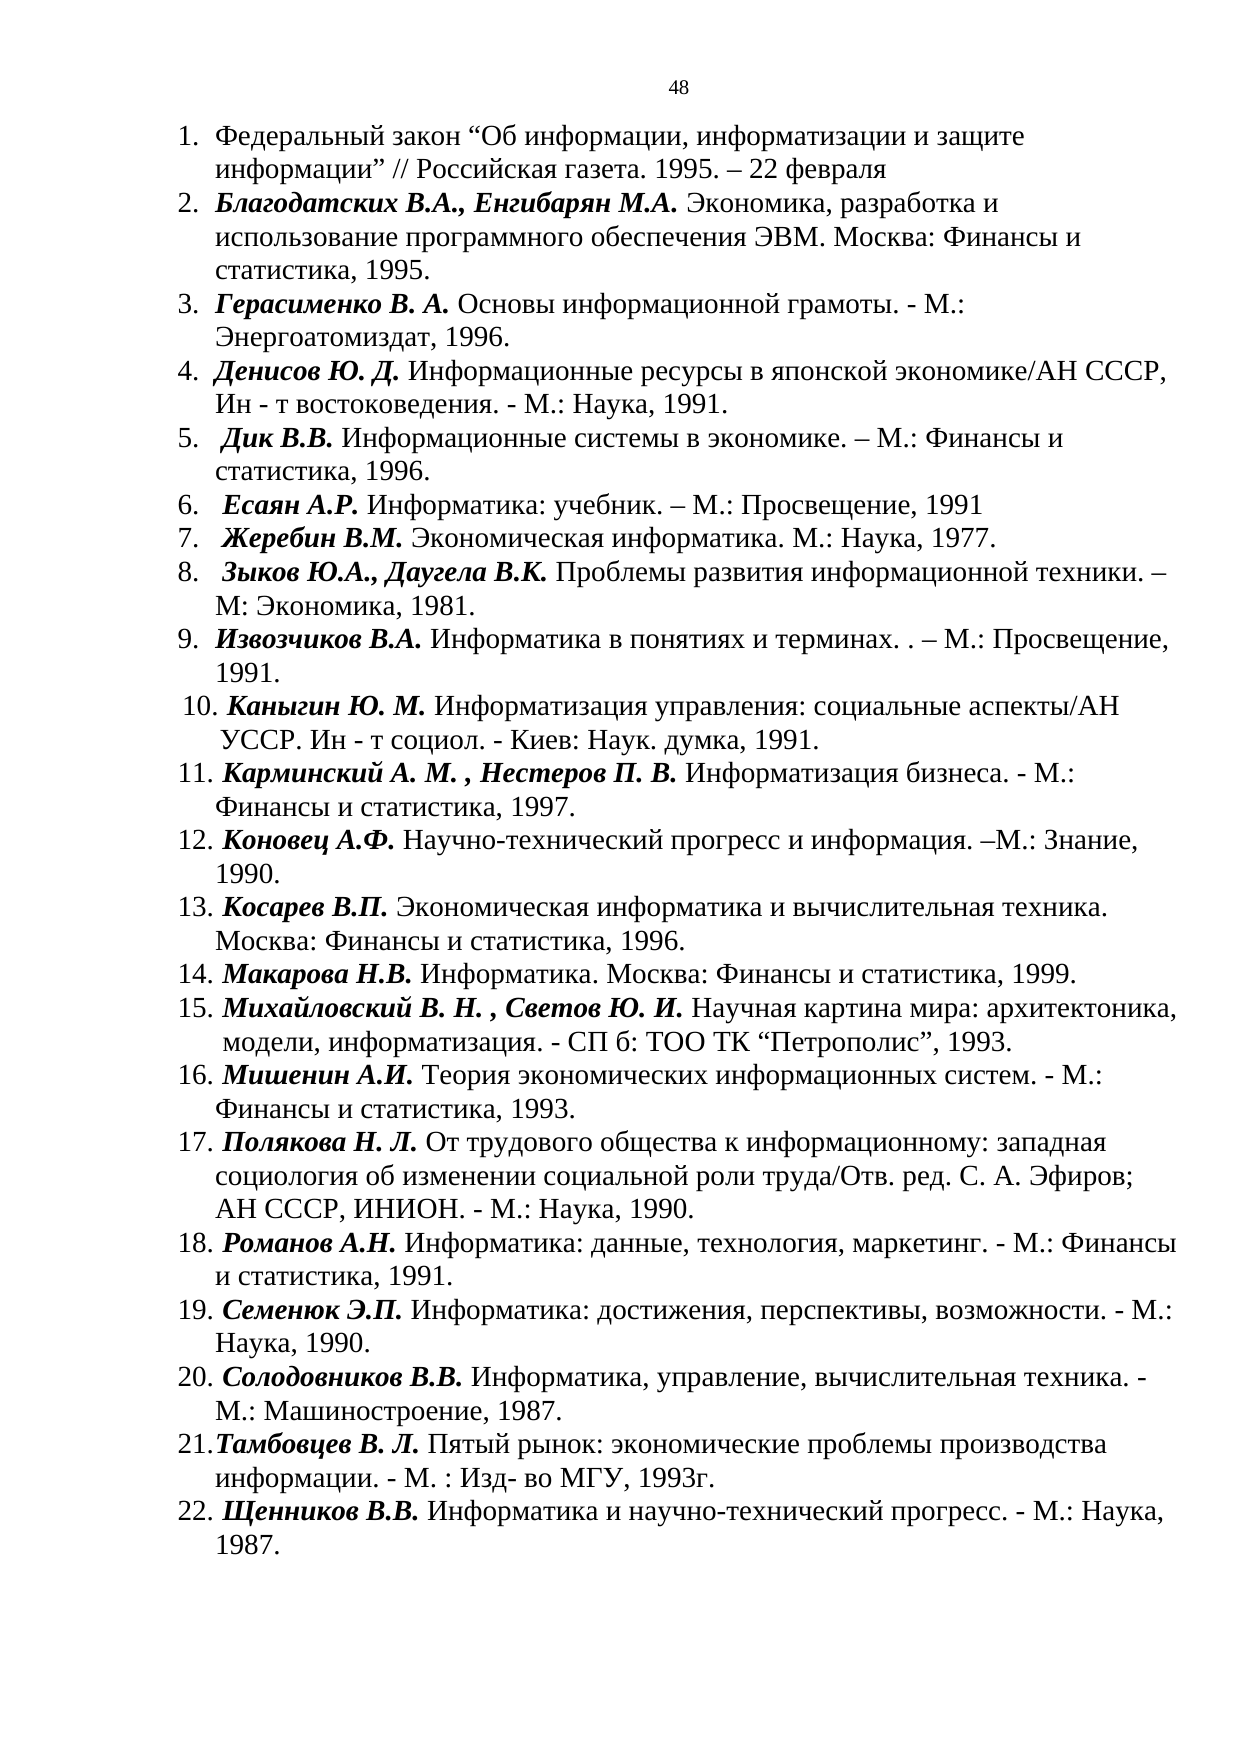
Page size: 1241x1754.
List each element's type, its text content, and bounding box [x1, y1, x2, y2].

list Романов А.Н. Информатика: данные, технология, маркетинг. - М.: Финансы и статистика, 1991. [177, 1225, 1180, 1292]
list Коновец А.Ф. Научно-технический прогресс и информация. –М.: Знание, 1990. [177, 822, 1180, 889]
list Каныгин Ю. М. Информатизация управления: социальные аспекты/АН УССР. Ин - т социол. - Киев: Наук. думка, 1991. [182, 688, 1180, 755]
list Есаян А.Р. Информатика: учебник. – М.: Просвещение, 1991 [177, 487, 1180, 521]
list Благодатских В.А., Енгибарян М.А. Экономика, разработка и использование программного обеспечения ЭВМ. Москва: Финансы и статистика, 1995. [177, 185, 1180, 286]
list Федеральный закон “Об информации, информатизации и защите информации” // Российская газета. 1995. – 22 февраля [177, 118, 1180, 185]
list Герасименко В. А. Основы информационной грамоты. - М.: Энергоатомиздат, 1996. [177, 286, 1180, 353]
list Денисов Ю. Д. Информационные ресурсы в японской экономике/АН СССР, Ин - т востоковедения. - М.: Наука, 1991. [177, 353, 1180, 420]
list Извозчиков В.А. Информатика в понятиях и терминах. . – М.: Просвещение, 1991. [177, 621, 1180, 688]
list Солодовников В.В. Информатика, управление, вычислительная техника. -М.: Машиностроение, 1987. [177, 1359, 1180, 1426]
list Мишенин А.И. Теория экономических информационных систем. - М.: Финансы и статистика, 1993. [177, 1057, 1180, 1124]
list Карминский А. М. , Нестеров П. В. Информатизация бизнеса. - М.: Финансы и статистика, 1997. [177, 755, 1180, 822]
list Зыков Ю.А., Даугела В.К. Проблемы развития информационной техники. – М: Экономика, 1981. [177, 554, 1180, 621]
list Косарев В.П. Экономическая информатика и вычислительная техника. Москва: Финансы и статистика, 1996. [177, 889, 1180, 957]
list Дик В.В. Информационные системы в экономике. – М.: Финансы и статистика, 1996. [177, 420, 1180, 487]
list Жеребин В.М. Экономическая информатика. М.: Наука, 1977. [177, 521, 1180, 554]
list Щенников В.В. Информатика и научно-технический прогресс. - М.: Наука, 1987. [177, 1493, 1180, 1560]
list Макарова Н.В. Информатика. Москва: Финансы и статистика, 1999. [177, 957, 1180, 990]
list Семенюк Э.П. Информатика: достижения, перспективы, возможности. - М.: Наука, 1990. [177, 1292, 1180, 1359]
list Тамбовцев В. Л. Пятый рынок: экономические проблемы производства информации. - М. : Изд- во МГУ, 1993г. [177, 1426, 1180, 1493]
list Михайловский В. Н. , Светов Ю. И. Научная картина мира: архитектоника, модели, информатизация. - СП б: ТОО ТК “Петрополис”, 1993. [177, 990, 1180, 1057]
list Полякова Н. Л. От трудового общества к информационному: западная социология об изменении социальной роли труда/Отв. ред. С. А. Эфиров; АН СССР, ИНИОН. - М.: Наука, 1990. [177, 1124, 1180, 1225]
